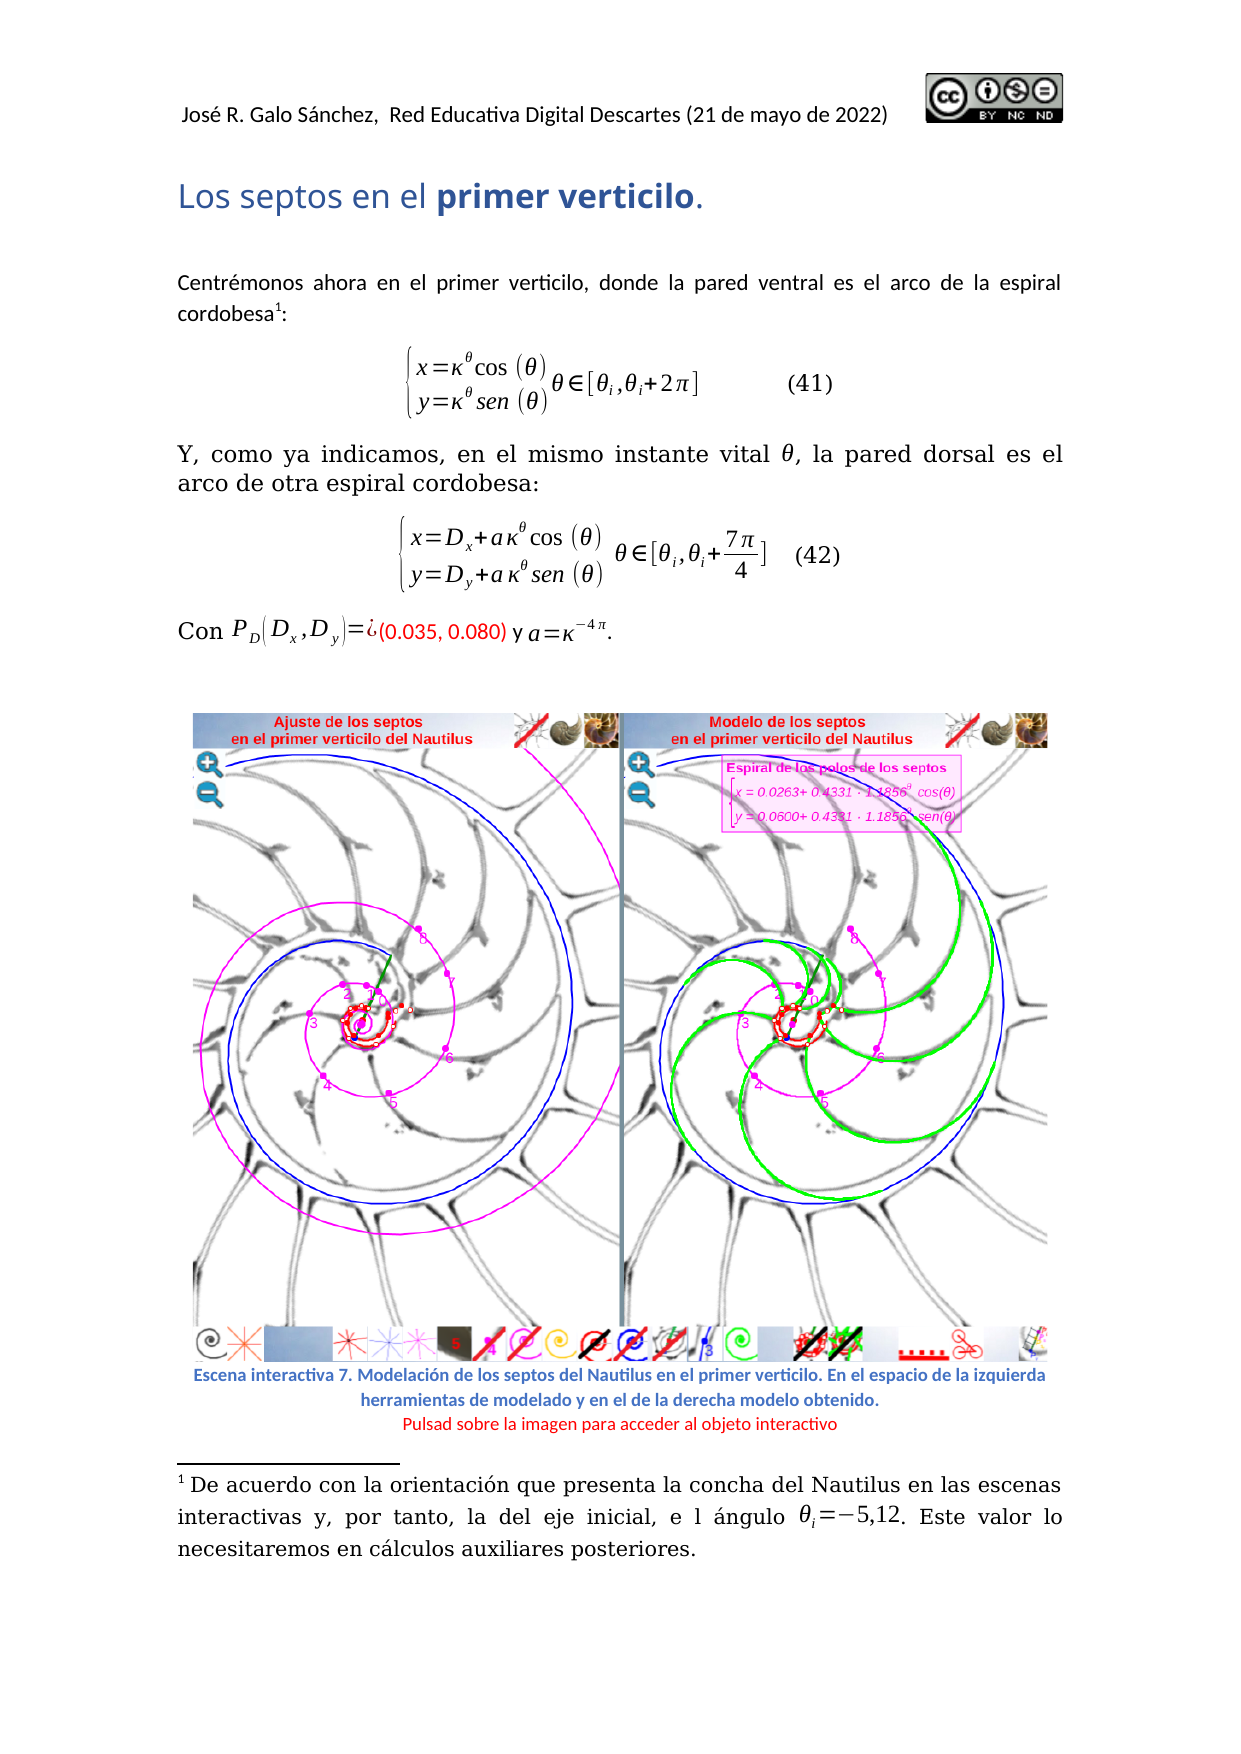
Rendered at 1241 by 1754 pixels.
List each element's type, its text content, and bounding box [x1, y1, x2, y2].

text (41) [177, 346, 1063, 420]
picture [925, 73, 1064, 123]
text Pulsad sobre la imagen para acceder al objeto interactivo [177, 1412, 1063, 1435]
picture [192, 713, 1048, 1362]
text (42) [177, 515, 1063, 594]
text Y, como ya indicamos, en el mismo instante vital , la pared dorsal es el arco de otra espiral cordobesa: [177, 439, 1063, 497]
text Con (0.035, 0.080) y . [177, 613, 1063, 648]
text Centrémonos ahora en el primer verticilo, donde la pared ventral es el arco de la espiral cordobesa: [177, 268, 1063, 327]
subtitle Los septos en el primer verticilo. [177, 173, 1063, 218]
